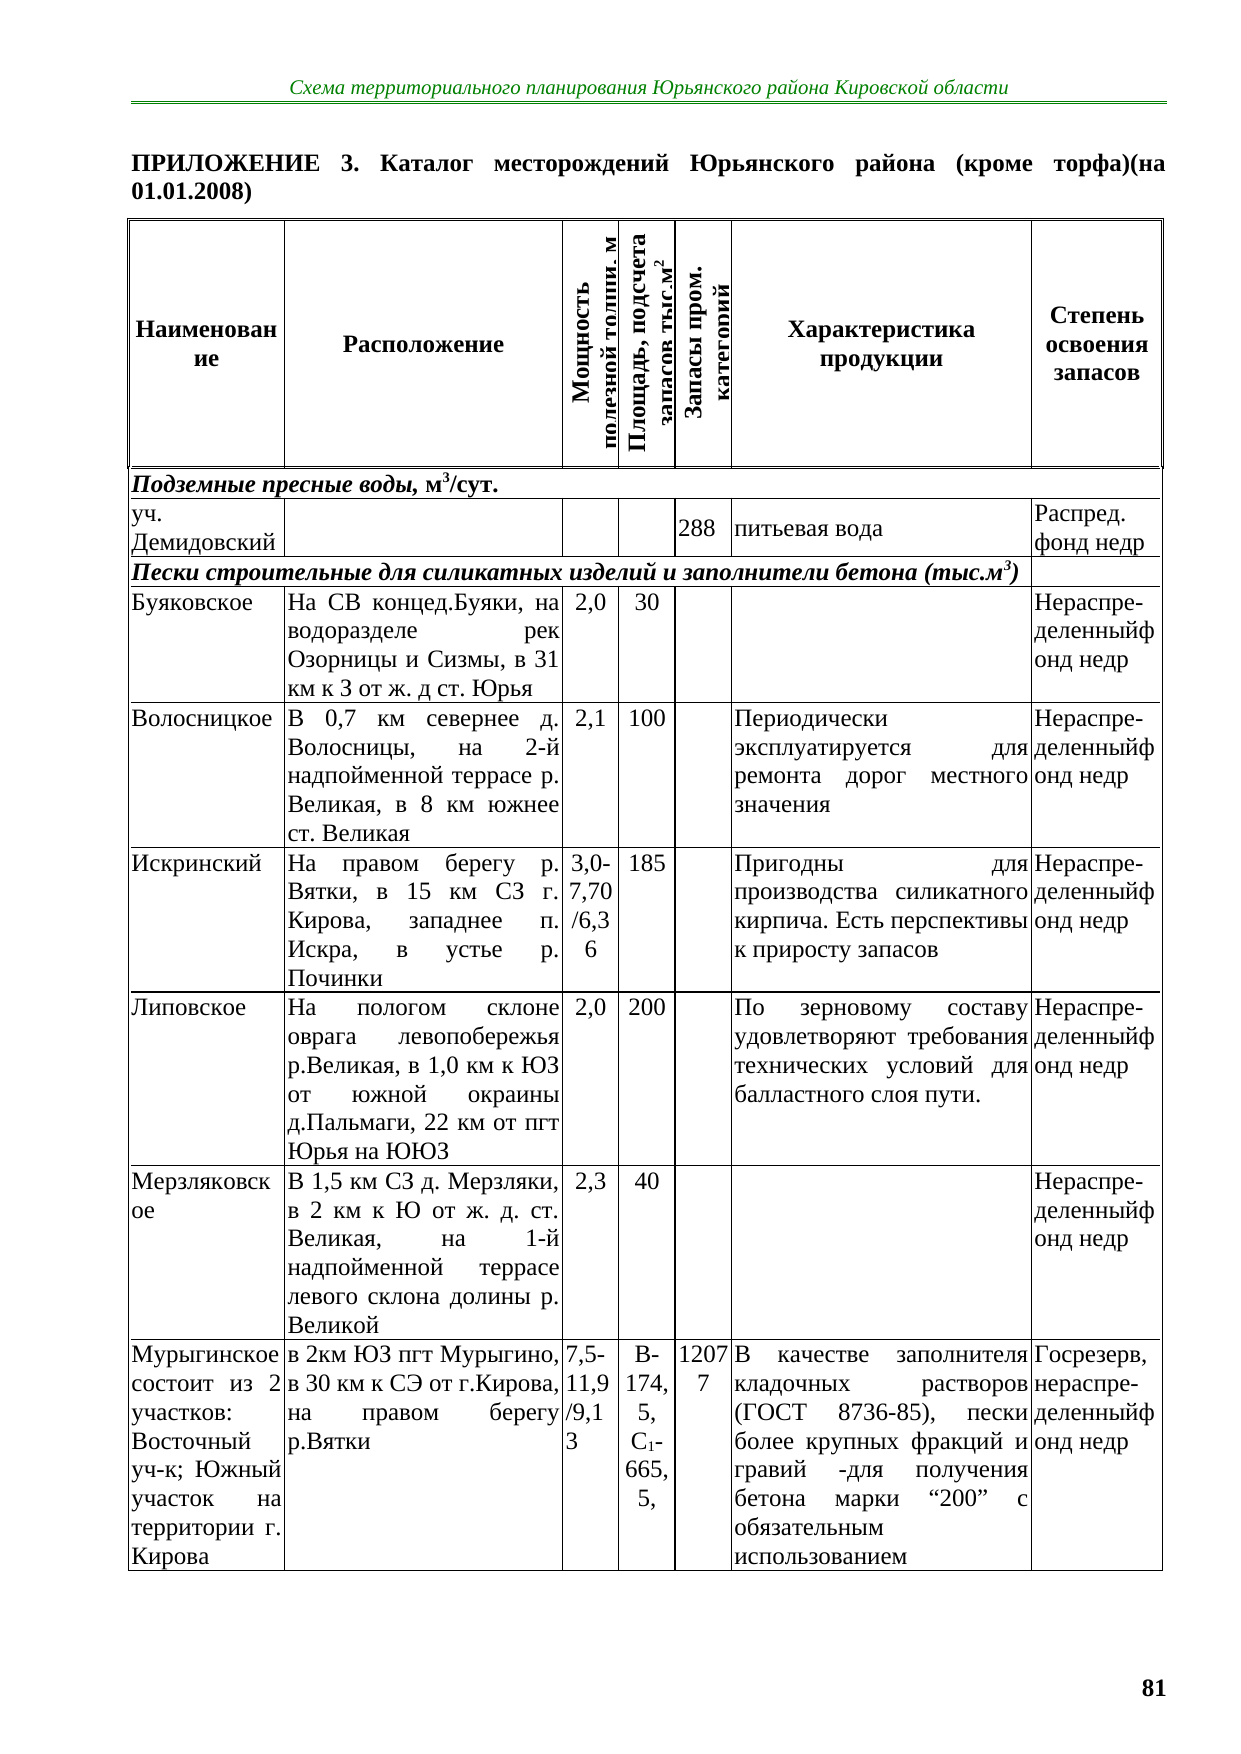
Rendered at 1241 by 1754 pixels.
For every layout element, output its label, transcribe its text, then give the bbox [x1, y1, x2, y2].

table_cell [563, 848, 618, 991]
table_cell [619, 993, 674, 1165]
text ПРИЛОЖЕНИЕ 3. Каталог месторождений Юрьянского района (кроме торфа)(на 01.01.2008) [131, 148, 1167, 205]
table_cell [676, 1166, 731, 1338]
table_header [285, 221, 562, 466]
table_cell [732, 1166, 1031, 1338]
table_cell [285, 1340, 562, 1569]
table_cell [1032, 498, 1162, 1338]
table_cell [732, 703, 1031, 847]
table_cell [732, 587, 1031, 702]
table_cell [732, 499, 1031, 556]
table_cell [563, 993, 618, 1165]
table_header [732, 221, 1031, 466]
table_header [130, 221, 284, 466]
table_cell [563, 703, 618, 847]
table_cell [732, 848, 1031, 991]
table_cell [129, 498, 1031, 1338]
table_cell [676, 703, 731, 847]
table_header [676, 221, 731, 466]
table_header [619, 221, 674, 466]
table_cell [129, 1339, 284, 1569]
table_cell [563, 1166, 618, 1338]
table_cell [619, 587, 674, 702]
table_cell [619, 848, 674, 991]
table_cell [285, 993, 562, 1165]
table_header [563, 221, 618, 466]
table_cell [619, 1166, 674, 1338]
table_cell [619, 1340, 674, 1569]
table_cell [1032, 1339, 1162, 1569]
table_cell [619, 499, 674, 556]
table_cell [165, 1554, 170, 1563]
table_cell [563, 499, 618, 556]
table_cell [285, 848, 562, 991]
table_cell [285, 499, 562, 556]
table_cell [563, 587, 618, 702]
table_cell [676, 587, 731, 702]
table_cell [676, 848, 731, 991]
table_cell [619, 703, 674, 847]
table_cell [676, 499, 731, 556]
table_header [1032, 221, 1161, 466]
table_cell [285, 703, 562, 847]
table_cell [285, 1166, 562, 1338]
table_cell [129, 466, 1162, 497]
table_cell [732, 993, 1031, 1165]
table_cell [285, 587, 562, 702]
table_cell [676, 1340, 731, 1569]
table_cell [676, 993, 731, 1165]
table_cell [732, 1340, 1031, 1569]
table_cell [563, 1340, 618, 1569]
